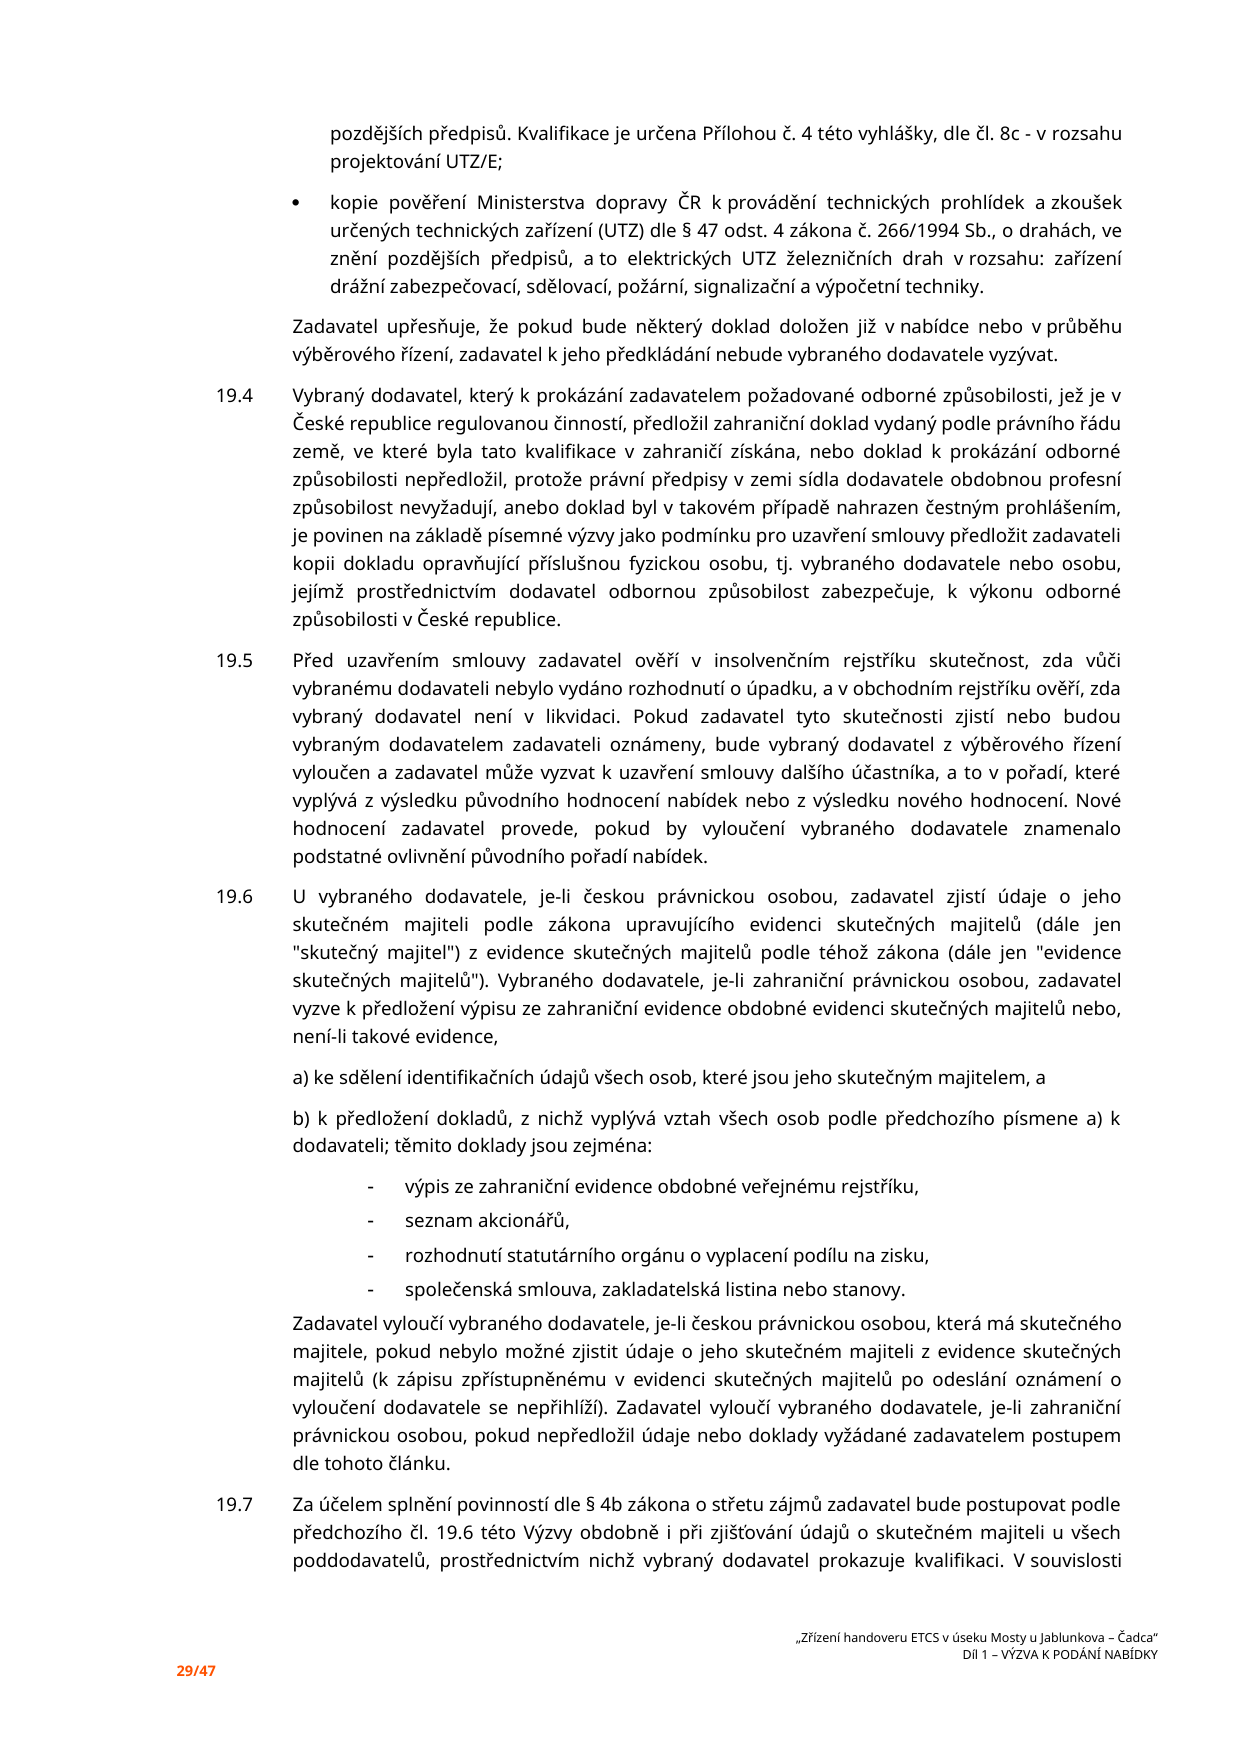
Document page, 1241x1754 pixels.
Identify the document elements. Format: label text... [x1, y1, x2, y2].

text Zadavatel vyloučí vybraného dodavatele, je-li českou právnickou osobou, která má skutečného majitele, pokud nebylo možné zjistit údaje o jeho skutečném majiteli z evidence skutečných majitelů (k zápisu zpřístupněnému v evidenci skutečných majitelů po odeslání oznámení o vyloučení dodavatele se nepřihlíží). Zadavatel vyloučí vybraného dodavatele, je-li zahraniční právnickou osobou, pokud nepředložil údaje nebo doklady vyžádané zadavatelem postupem dle tohoto článku. [292, 1310, 1122, 1476]
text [216, 1491, 1122, 1573]
text U vybraného dodavatele, je-li českou právnickou osobou, zadavatel zjistí údaje o jeho skutečném majiteli podle zákona upravujícího evidenci skutečných majitelů (dále jen "skutečný majitel") z evidence skutečných majitelů podle téhož zákona (dále jen "evidence skutečných majitelů"). Vybraného dodavatele, je-li zahraniční právnickou osobou, zadavatel vyzve k předložení výpisu ze zahraniční evidence obdobné evidenci skutečných majitelů nebo, není-li takové evidence, [216, 884, 1122, 1049]
list kopie pověření Ministerstva dopravy ČR k provádění technických prohlídek a zkoušek určených technických zařízení (UTZ) dle § 47 odst. 4 zákona č. 266/1994 Sb., o drahách, ve znění pozdějších předpisů, a to elektrických UTZ železničních drah v rozsahu: zařízení drážní zabezpečovací, sdělovací, požární, signalizační a výpočetní techniky. [292, 189, 1122, 299]
list seznam akcionářů, [367, 1208, 1122, 1233]
list společenská smlouva, zakladatelská listina nebo stanovy. [367, 1276, 1122, 1302]
list výpis ze zahraniční evidence obdobné veřejnému rejstříku, [367, 1173, 1122, 1199]
list rozhodnutí statutárního orgánu o vyplacení podílu na zisku, [367, 1242, 1122, 1267]
text Zadavatel upřesňuje, že pokud bude některý doklad doložen již v nabídce nebo v průběhu výběrového řízení, zadavatel k jeho předkládání nebude vybraného dodavatele vyzývat. [292, 314, 1122, 367]
text b) k předložení dokladů, z nichž vyplývá vztah všech osob podle předchozího písmene a) k dodavateli; těmito doklady jsou zejména: [292, 1105, 1122, 1158]
text a) ke sdělení identifikačních údajů všech osob, které jsou jeho skutečným majitelem, a [292, 1064, 1122, 1090]
text Vybraný dodavatel, který k prokázání zadavatelem požadované odborné způsobilosti, jež je v České republice regulovanou činností, předložil zahraniční doklad vydaný podle právního řádu země, ve které byla tato kvalifikace v zahraničí získána, nebo doklad k prokázání odborné způsobilosti nepředložil, protože právní předpisy v zemi sídla dodavatele obdobnou profesní způsobilost nevyžadují, anebo doklad byl v takovém případě nahrazen čestným prohlášením, je povinen na základě písemné výzvy jako podmínku pro uzavření smlouvy předložit zadavateli kopii dokladu opravňující příslušnou fyzickou osobu, tj. vybraného dodavatele nebo osobu, jejímž prostřednictvím dodavatel odbornou způsobilost zabezpečuje, k výkonu odborné způsobilosti v České republice. [216, 382, 1122, 632]
text Před uzavřením smlouvy zadavatel ověří v insolvenčním rejstříku skutečnost, zda vůči vybranému dodavateli nebylo vydáno rozhodnutí o úpadku, a v obchodním rejstříku ověří, zda vybraný dodavatel není v likvidaci. Pokud zadavatel tyto skutečnosti zjistí nebo budou vybraným dodavatelem zadavateli oznámeny, bude vybraný dodavatel z výběrového řízení vyloučen a zadavatel může vyzvat k uzavření smlouvy dalšího účastníka, a to v pořadí, které vyplývá z výsledku původního hodnocení nabídek nebo z výsledku nového hodnocení. Nové hodnocení zadavatel provede, pokud by vyloučení vybraného dodavatele znamenalo podstatné ovlivnění původního pořadí nabídek. [216, 647, 1122, 869]
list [292, 121, 1122, 174]
